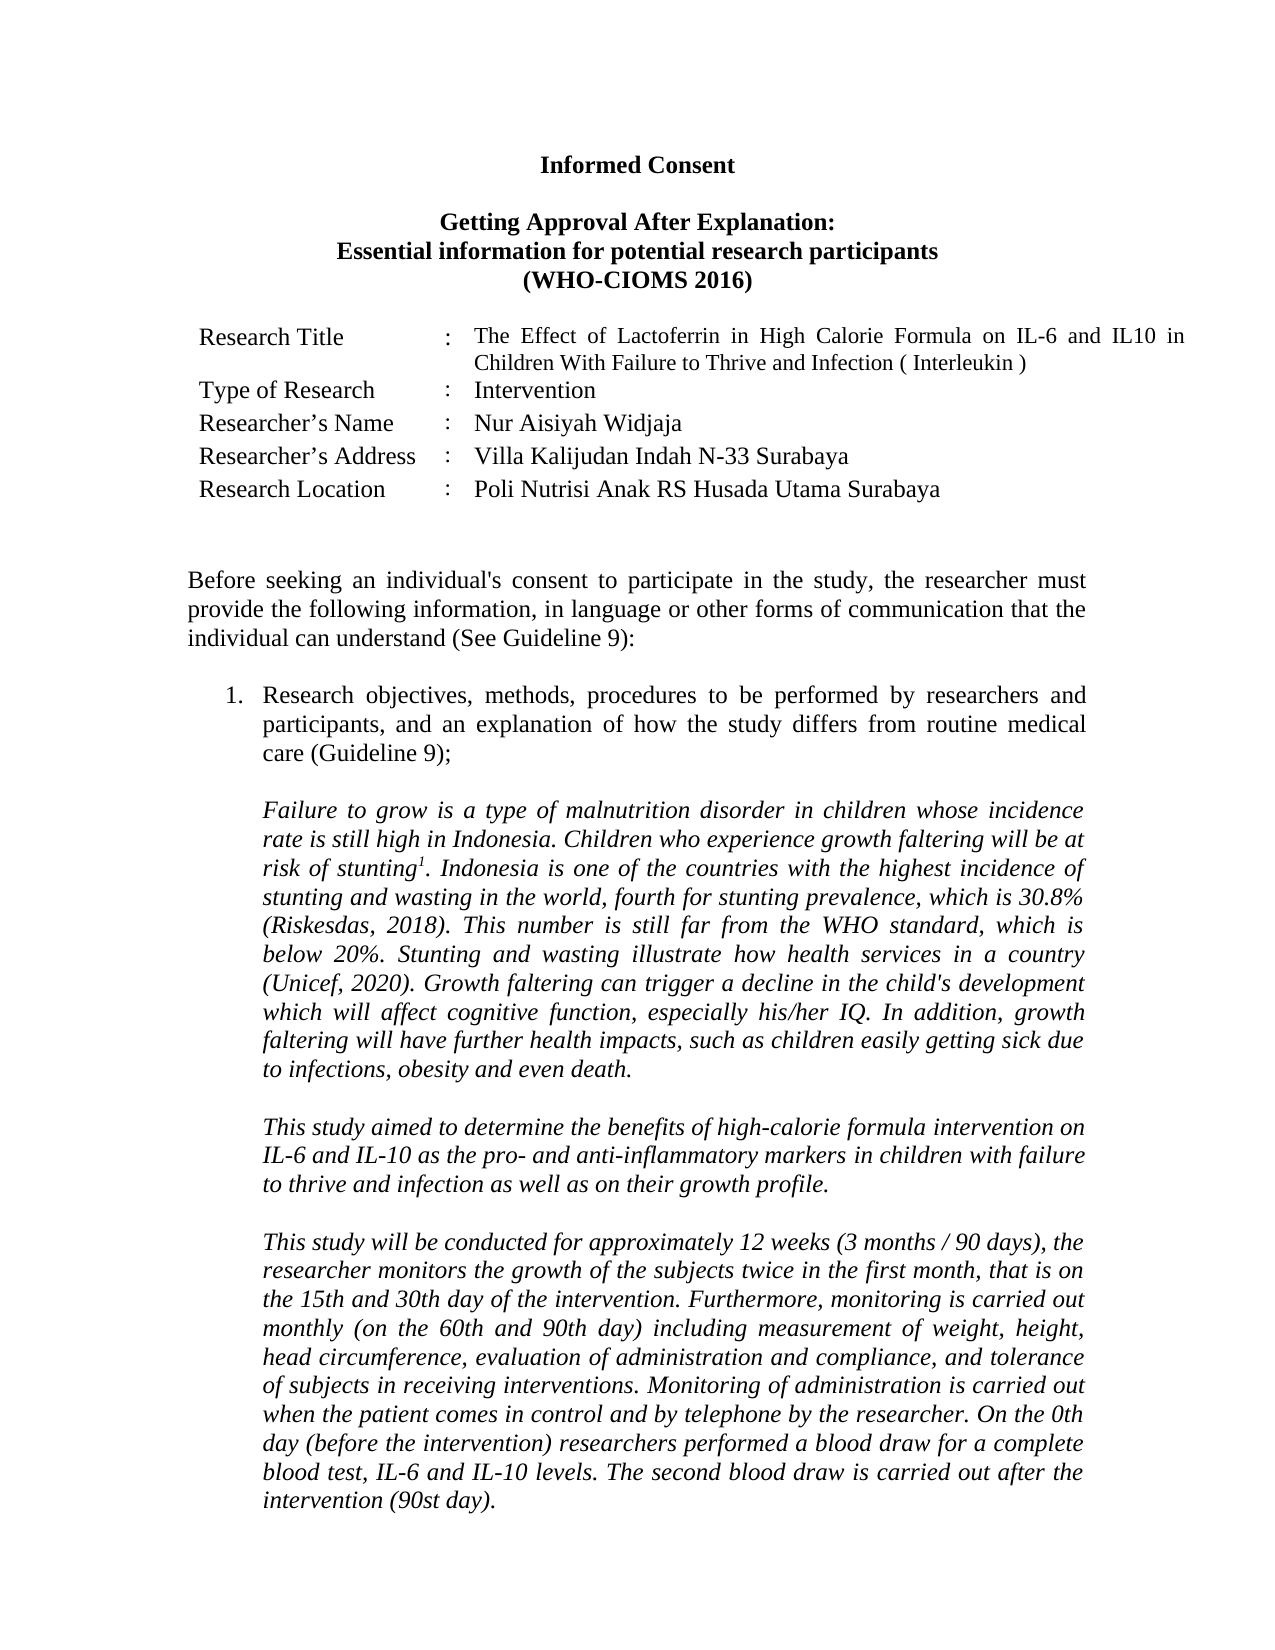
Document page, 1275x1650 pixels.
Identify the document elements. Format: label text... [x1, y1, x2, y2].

table_cell : [433, 375, 463, 408]
table_cell Type of Research [188, 375, 433, 408]
list This study aimed to determine the benefits of high-calorie formula intervention on IL-6 and IL-10 as the pro- and anti-inflammatory markers in children with failure to thrive and infection as well as on their growth profile. [262, 1112, 1087, 1198]
text Essential information for potential research participants [187, 236, 1087, 265]
table_cell Nur Aisiyah Widjaja [463, 408, 1197, 441]
table_cell Poli Nutrisi Anak RS Husada Utama Surabaya [463, 474, 1197, 537]
table_cell Research Location [188, 474, 433, 537]
list This study will be conducted for approximately 12 weeks (3 months / 90 days), the researcher monitors the growth of the subjects twice in the first month, that is on the 15th and 30th day of the intervention. Furthermore, monitoring is carried out monthly (on the 60th and 90th day) including measurement of weight, height, head circumference, evaluation of administration and compliance, and tolerance of subjects in receiving interventions. Monitoring of administration is carried out when the patient comes in control and by telephone by the researcher. On the 0th day (before the intervention) researchers performed a blood draw for a complete blood test, IL-6 and IL-10 levels. The second blood draw is carried out after the intervention (90st day). [262, 1227, 1087, 1514]
list Research objectives, methods, procedures to be performed by researchers and participants, and an explanation of how the study differs from routine medical care (Guideline 9); [225, 681, 1087, 767]
table_header The Effect of Lactoferrin in High Calorie Formula on IL-6 and IL10 in Children With Failure to Thrive and Infection ( Interleukin ) [463, 323, 1197, 375]
table_cell Researcher’s Address [188, 441, 433, 474]
table_cell Villa Kalijudan Indah N-33 Surabaya [463, 441, 1197, 474]
text Before seeking an individual's consent to participate in the study, the researcher must provide the following information, in language or other forms of communication that the individual can understand (See Guideline 9): [187, 566, 1087, 652]
text (WHO-CIOMS 2016) [187, 265, 1087, 294]
table_cell : [433, 408, 463, 441]
table_header : [433, 323, 463, 375]
table_cell : [433, 474, 463, 537]
table_cell Researcher’s Name [188, 408, 433, 441]
list Failure to grow is a type of malnutrition disorder in children whose incidence rate is still high in Indonesia. Children who experience growth faltering will be at risk of stunting1. Indonesia is one of the countries with the highest incidence of stunting and wasting in the world, fourth for stunting prevalence, which is 30.8% (Riskesdas, 2018). This number is still far from the WHO standard, which is below 20%. Stunting and wasting illustrate how health services in a country (Unicef, 2020). Growth faltering can trigger a decline in the child's development which will affect cognitive function, especially his/her IQ. In addition, growth faltering will have further health impacts, such as children easily getting sick due to infections, obesity and even death. [262, 796, 1087, 1083]
text Informed Consent [187, 150, 1087, 179]
table_header Research Title [188, 323, 433, 375]
table_cell : [433, 441, 463, 474]
table_cell Intervention [463, 375, 1197, 408]
text Getting Approval After Explanation: [187, 207, 1087, 236]
